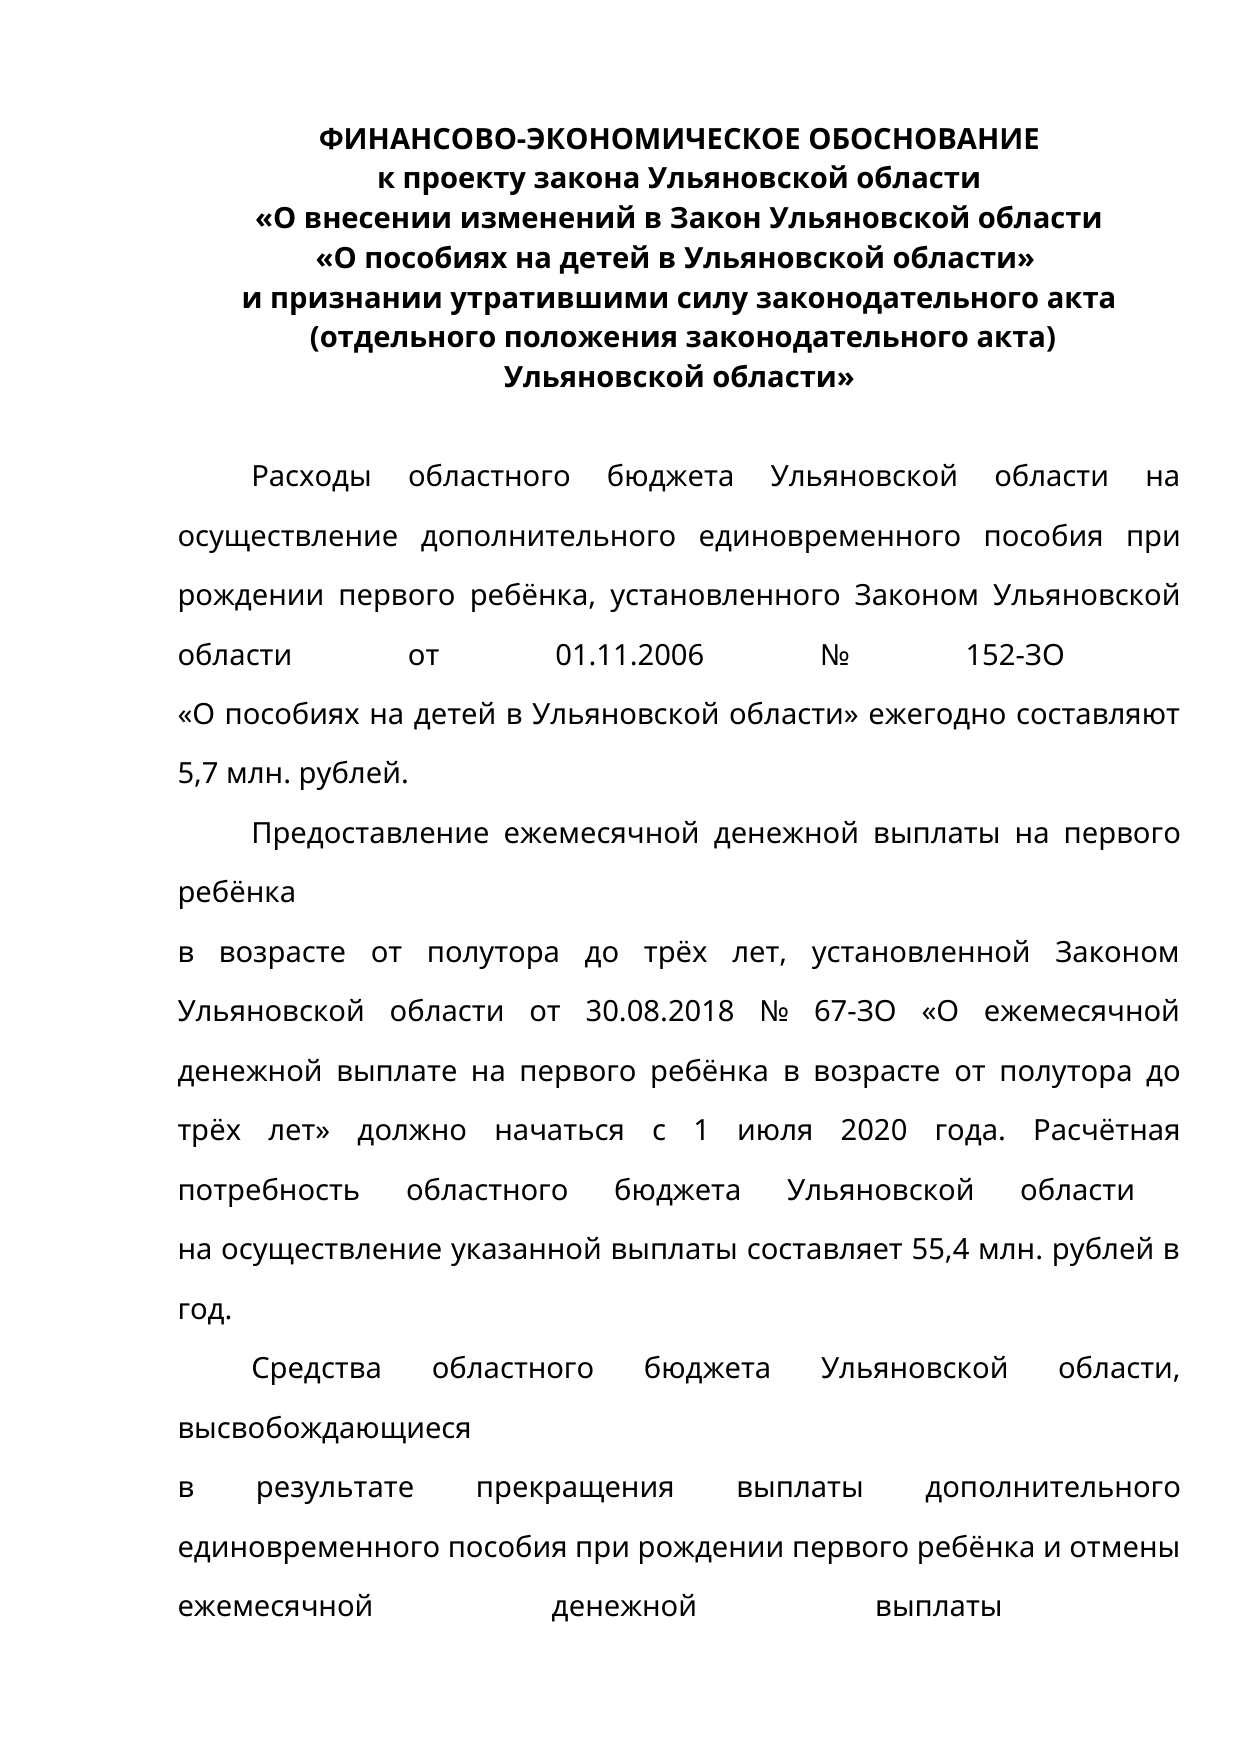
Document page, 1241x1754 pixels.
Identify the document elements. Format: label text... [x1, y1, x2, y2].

text Ульяновской области» [177, 356, 1181, 396]
text Расходы областного бюджета Ульяновской области на осуществление дополнительного единовременного пособия при рождении первого ребёнка, установленного Законом Ульяновской области от 01.11.2006 № 152-ЗО «О пособиях на детей в Ульяновской области» ежегодно составляют 5,7 млн. рублей. [177, 455, 1181, 792]
text «О пособиях на детей в Ульяновской области» и признании утратившими силу законодательного акта [177, 237, 1181, 317]
text к проекту закона Ульяновской области [177, 158, 1181, 197]
text «О внесении изменений в Закон Ульяновской области [177, 197, 1181, 237]
text (отдельного положения законодательного акта) [177, 317, 1181, 356]
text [177, 1348, 1181, 1625]
text ФИНАНСОВО-ЭКОНОМИЧЕСКОЕ ОБОСНОВАНИЕ [177, 118, 1181, 158]
text Предоставление ежемесячной денежной выплаты на первого ребёнка в возрасте от полутора до трёх лет, установленной Законом Ульяновской области от 30.08.2018 № 67-ЗО «О ежемесячной денежной выплате на первого ребёнка в возрасте от полутора до трёх лет» должно начаться с 1 июля 2020 года. Расчётная потребность областного бюджета Ульяновской области на осуществление указанной выплаты составляет 55,4 млн. рублей в год. [177, 812, 1181, 1328]
